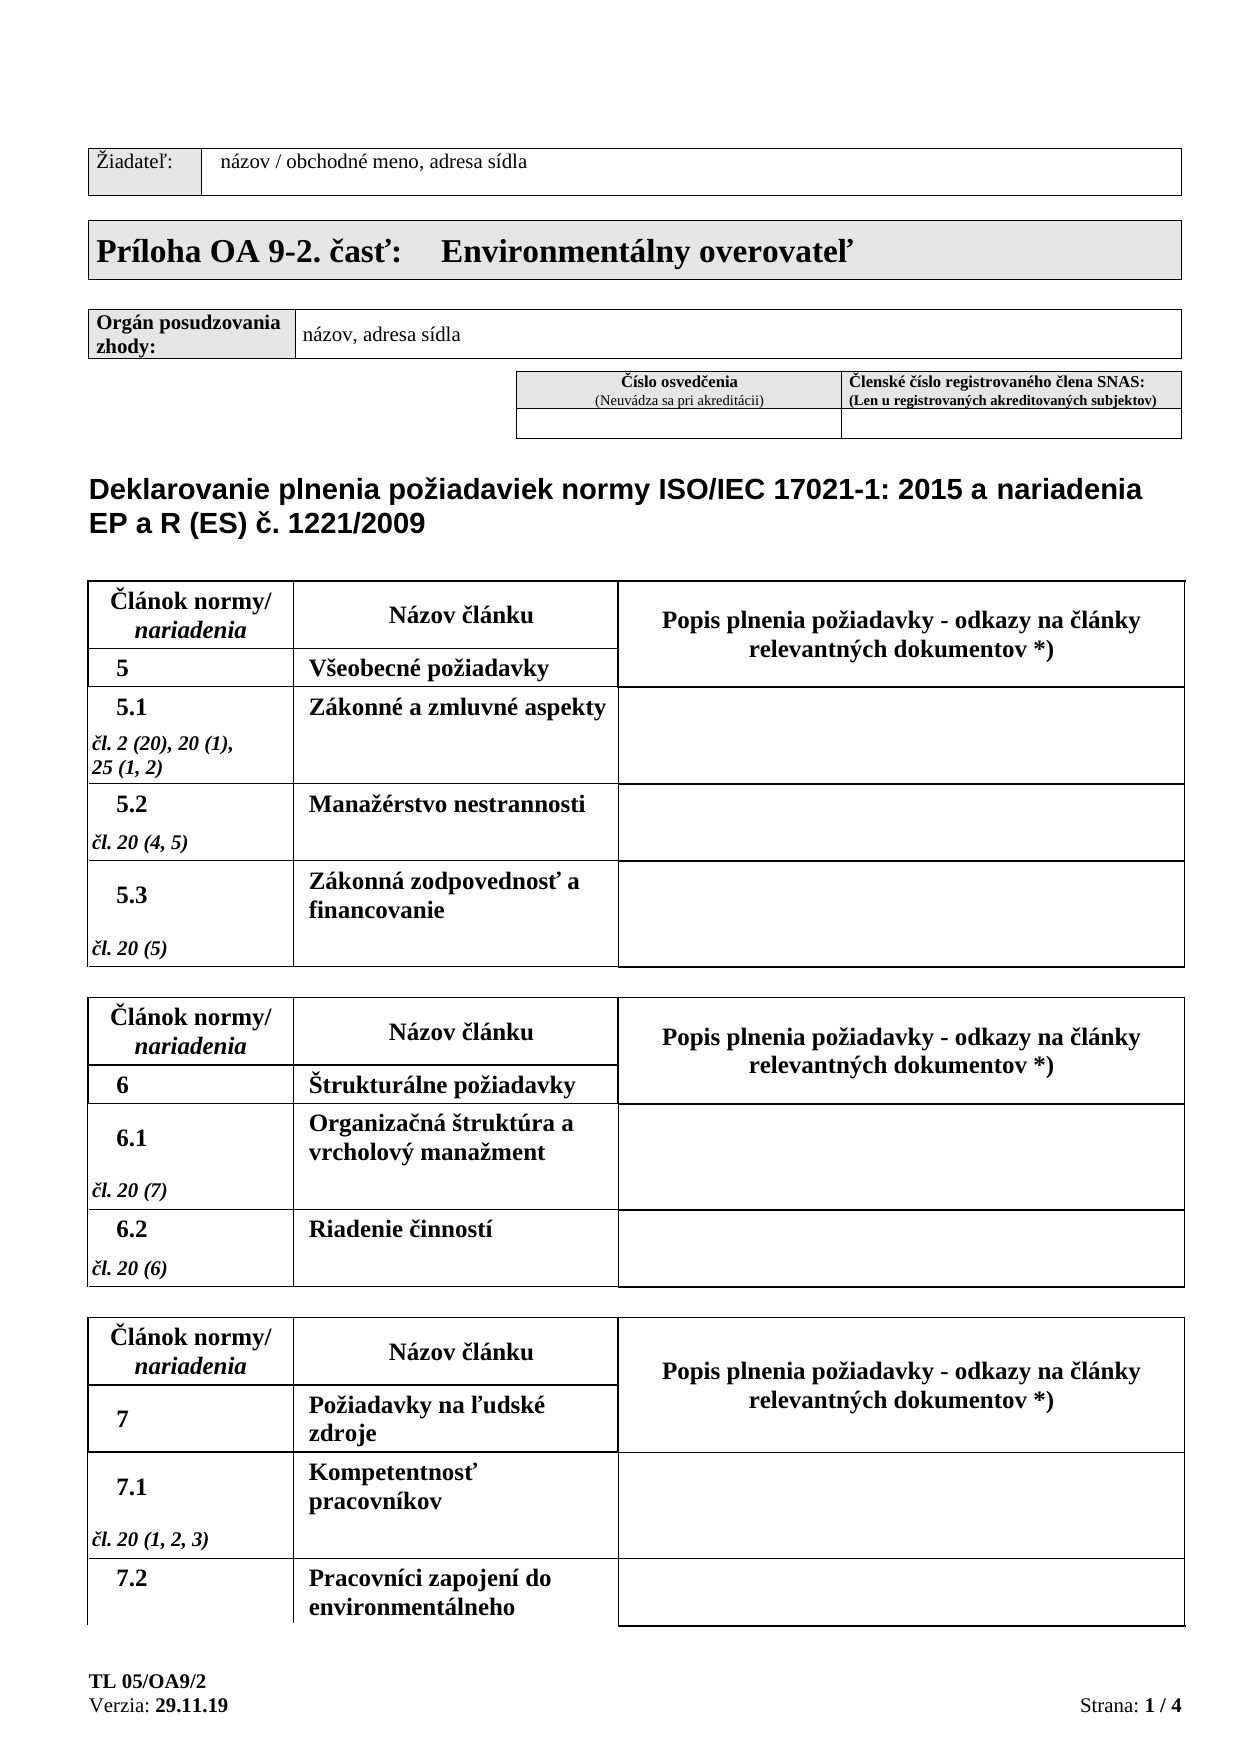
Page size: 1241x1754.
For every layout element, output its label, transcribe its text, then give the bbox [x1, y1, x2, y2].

table_cell [517, 409, 841, 438]
table_cell [294, 725, 618, 783]
table_cell [619, 1105, 1184, 1209]
table_cell [619, 785, 1184, 860]
table_cell 7.1 [88, 1453, 293, 1519]
table_cell Zákonné a zmluvné aspekty [294, 687, 618, 725]
table_header Orgán posudzovania zhody: [89, 310, 295, 358]
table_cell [294, 1559, 618, 1625]
table_cell [619, 1211, 1184, 1286]
table_cell [88, 966, 146, 997]
table_header Žiadateľ: [89, 149, 201, 195]
table_cell Zákonná zodpovednosť a financovanie [294, 861, 618, 927]
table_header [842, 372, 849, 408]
table_cell 7.2 [88, 1558, 293, 1625]
table_cell 6 [89, 1066, 293, 1103]
table_cell [294, 1248, 618, 1286]
table_cell 5.3 [88, 860, 293, 927]
table_cell Článok normy/ nariadenia [89, 1318, 293, 1384]
table_cell Názov článku [294, 1318, 617, 1384]
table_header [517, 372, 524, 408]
table_cell čl. 20 (4, 5) [88, 821, 293, 860]
table_cell Riadenie činností [294, 1210, 618, 1247]
table_header Príloha OA 9-2. časť: Environmentálny overovateľ [89, 221, 1181, 279]
text Deklarovanie plnenia požiadaviek normy ISO/IEC 17021-1: 2015 a nariadenia EP a R (ES) č. 1221/2009 [89, 472, 1181, 539]
table_cell Článok normy/ nariadenia [89, 998, 293, 1064]
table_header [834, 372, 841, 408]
table_cell Všeobecné požiadavky [294, 649, 617, 686]
table_cell [294, 1519, 618, 1557]
table_cell 7 [89, 1386, 293, 1451]
table_cell Popis plnenia požiadavky - odkazy na články relevantných dokumentov *) [619, 1318, 1184, 1451]
table_header názov / obchodné meno, adresa sídla [202, 149, 1181, 195]
table_cell [619, 688, 1184, 783]
table_cell 5.2 [88, 783, 293, 821]
table_cell Manažérstvo nestrannosti [294, 784, 618, 821]
table_cell 6.1 [88, 1104, 293, 1170]
table_cell [842, 409, 1181, 438]
table_header Článok normy/ nariadenia [89, 582, 293, 647]
table_header názov, adresa sídla [296, 310, 1181, 358]
table_cell čl. 20 (1, 2, 3) [88, 1519, 293, 1557]
table_cell Organizačná štruktúra a vrcholový manažment [294, 1104, 618, 1170]
table_cell Názov článku [294, 998, 617, 1064]
table_cell Požiadavky na ľudské zdroje [294, 1386, 617, 1451]
table_cell [294, 928, 618, 966]
table_cell [294, 821, 618, 860]
table_cell Kompetentnosť pracovníkov [294, 1453, 618, 1519]
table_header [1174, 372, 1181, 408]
table_cell čl. 20 (5) [88, 928, 293, 966]
table_cell čl. 20 (7) [88, 1170, 293, 1209]
table_cell [294, 1170, 618, 1209]
table_cell [619, 1453, 1184, 1557]
table_header Názov článku [294, 582, 617, 647]
table_cell 6.2 [88, 1209, 293, 1247]
table_cell Štrukturálne požiadavky [294, 1066, 617, 1103]
table_cell [619, 1559, 1184, 1625]
table_cell [88, 1286, 146, 1317]
table_cell Popis plnenia požiadavky - odkazy na články relevantných dokumentov *) [619, 998, 1184, 1103]
table_cell [619, 862, 1184, 966]
table_header Popis plnenia požiadavky - odkazy na články relevantných dokumentov *) [619, 582, 1184, 686]
table_cell čl. 20 (6) [88, 1248, 293, 1286]
table_cell 5.1 [88, 687, 293, 725]
table_cell 5 [89, 649, 293, 686]
table_cell čl. 2 (20), 20 (1), 25 (1, 2) [88, 725, 293, 783]
